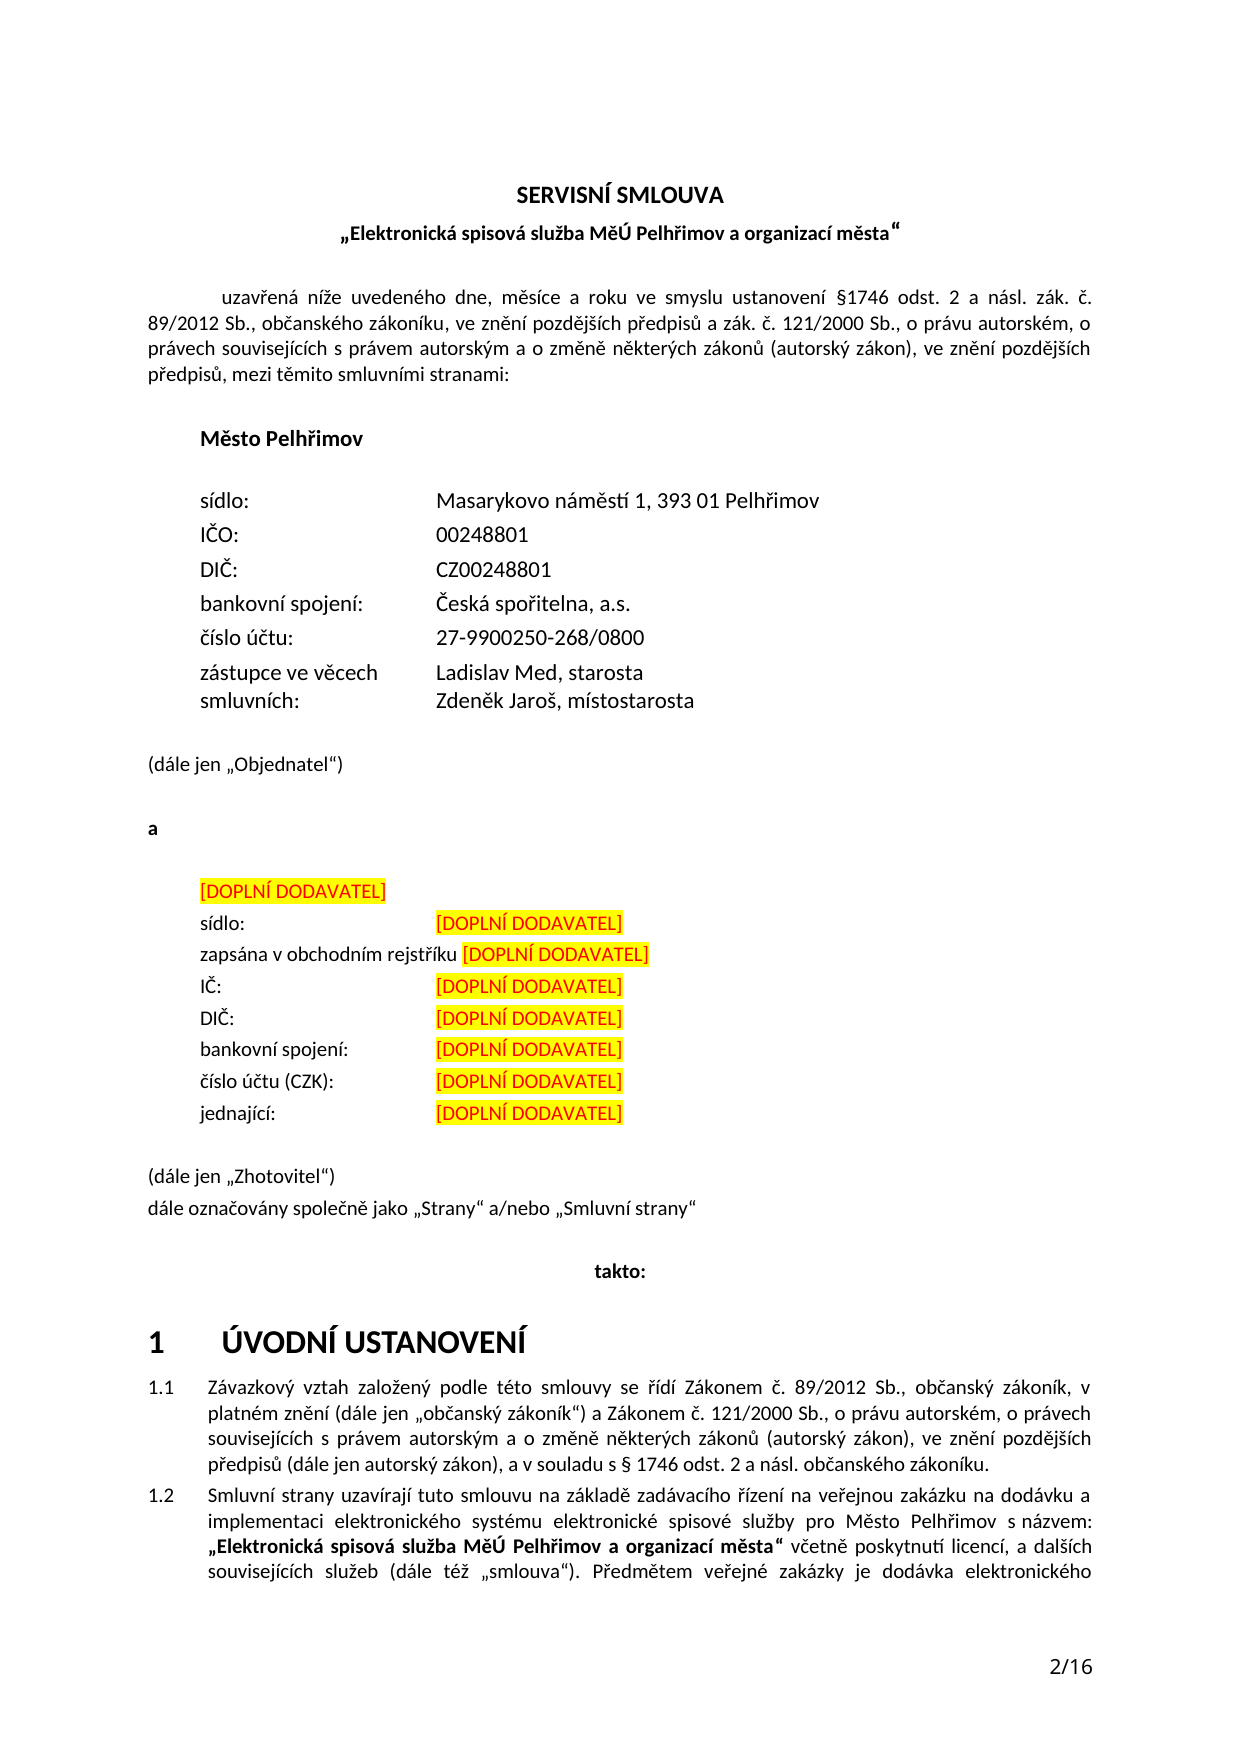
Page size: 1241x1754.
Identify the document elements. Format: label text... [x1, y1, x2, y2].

table_header Město Pelhřimov [189, 424, 1163, 486]
table_cell jednající: [189, 1100, 424, 1132]
table_cell zástupce ve věcech smluvních: [189, 658, 424, 720]
subtitle Závazkový vztah založený podle této smlouvy se řídí Zákonem č. 89/2012 Sb., občanský zákoník, v platném znění (dále jen „občanský zákoník“) a Zákonem č. 121/2000 Sb., o právu autorském, o právech souvisejících s právem autorským a o změně některých zákonů (autorský zákon), ve znění pozdějších předpisů (dále jen autorský zákon), a v souladu s § 1746 odst. 2 a násl. občanského zákoníku. [148, 1374, 1093, 1476]
table_cell [DOPLNÍ DODAVATEL] [425, 1100, 1163, 1132]
text SERVISNÍ SMLOUVA [148, 179, 1093, 210]
table_cell [DOPLNÍ DODAVATEL] [425, 910, 1163, 942]
table_cell číslo účtu (CZK): [189, 1068, 424, 1100]
text uzavřená níže uvedeného dne, měsíce a roku ve smyslu ustanovení §1746 odst. 2 a násl. zák. č. 89/2012 Sb., občanského zákoníku, ve znění pozdějších předpisů a zák. č. 121/2000 Sb., o právu autorském, o právech souvisejících s právem autorským a o změně některých zákonů (autorský zákon), ve znění pozdějších předpisů, mezi těmito smluvními stranami: [148, 284, 1093, 386]
table_cell zapsána v obchodním rejstříku [DOPLNÍ DODAVATEL] [189, 942, 1163, 973]
text (dále jen „Zhotovitel“) [148, 1163, 1093, 1189]
text „Elektronická spisová služba MěÚ Pelhřimov a organizací města“ [148, 216, 1093, 247]
table_cell IČ: [189, 973, 424, 1005]
table_cell [DOPLNÍ DODAVATEL] [425, 1037, 1163, 1068]
table_cell Masarykovo náměstí 1, 393 01 Pelhřimov [425, 486, 1163, 521]
table_cell sídlo: [189, 486, 424, 521]
table_cell [DOPLNÍ DODAVATEL] [425, 1005, 1163, 1037]
text (dále jen „Objednatel“) [148, 752, 1093, 777]
text a [148, 815, 1093, 840]
table_cell bankovní spojení: [189, 1037, 424, 1068]
text dále označovány společně jako „Strany“ a/nebo „Smluvní strany“ [148, 1195, 1093, 1220]
table_cell DIČ: [189, 1005, 424, 1037]
table_cell číslo účtu: [189, 624, 424, 658]
table_header [DOPLNÍ DODAVATEL] [189, 878, 1163, 910]
table_cell Česká spořitelna, a.s. [425, 589, 1163, 623]
table_cell [DOPLNÍ DODAVATEL] [425, 973, 1163, 1005]
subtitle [148, 1482, 1093, 1584]
table_cell Ladislav Med, starosta Zdeněk Jaroš, místostarosta [425, 658, 1163, 720]
table_cell 00248801 [425, 521, 1163, 555]
text takto: [148, 1258, 1093, 1284]
table_cell sídlo: [189, 910, 424, 942]
table_cell IČO: [189, 521, 424, 555]
table_cell 27-9900250-268/0800 [425, 624, 1163, 658]
table_cell DIČ: [189, 555, 424, 589]
subtitle ÚVODNÍ USTANOVENÍ [148, 1321, 1093, 1362]
table_cell CZ00248801 [425, 555, 1163, 589]
table_cell [DOPLNÍ DODAVATEL] [425, 1068, 1163, 1100]
table_cell bankovní spojení: [189, 589, 424, 623]
